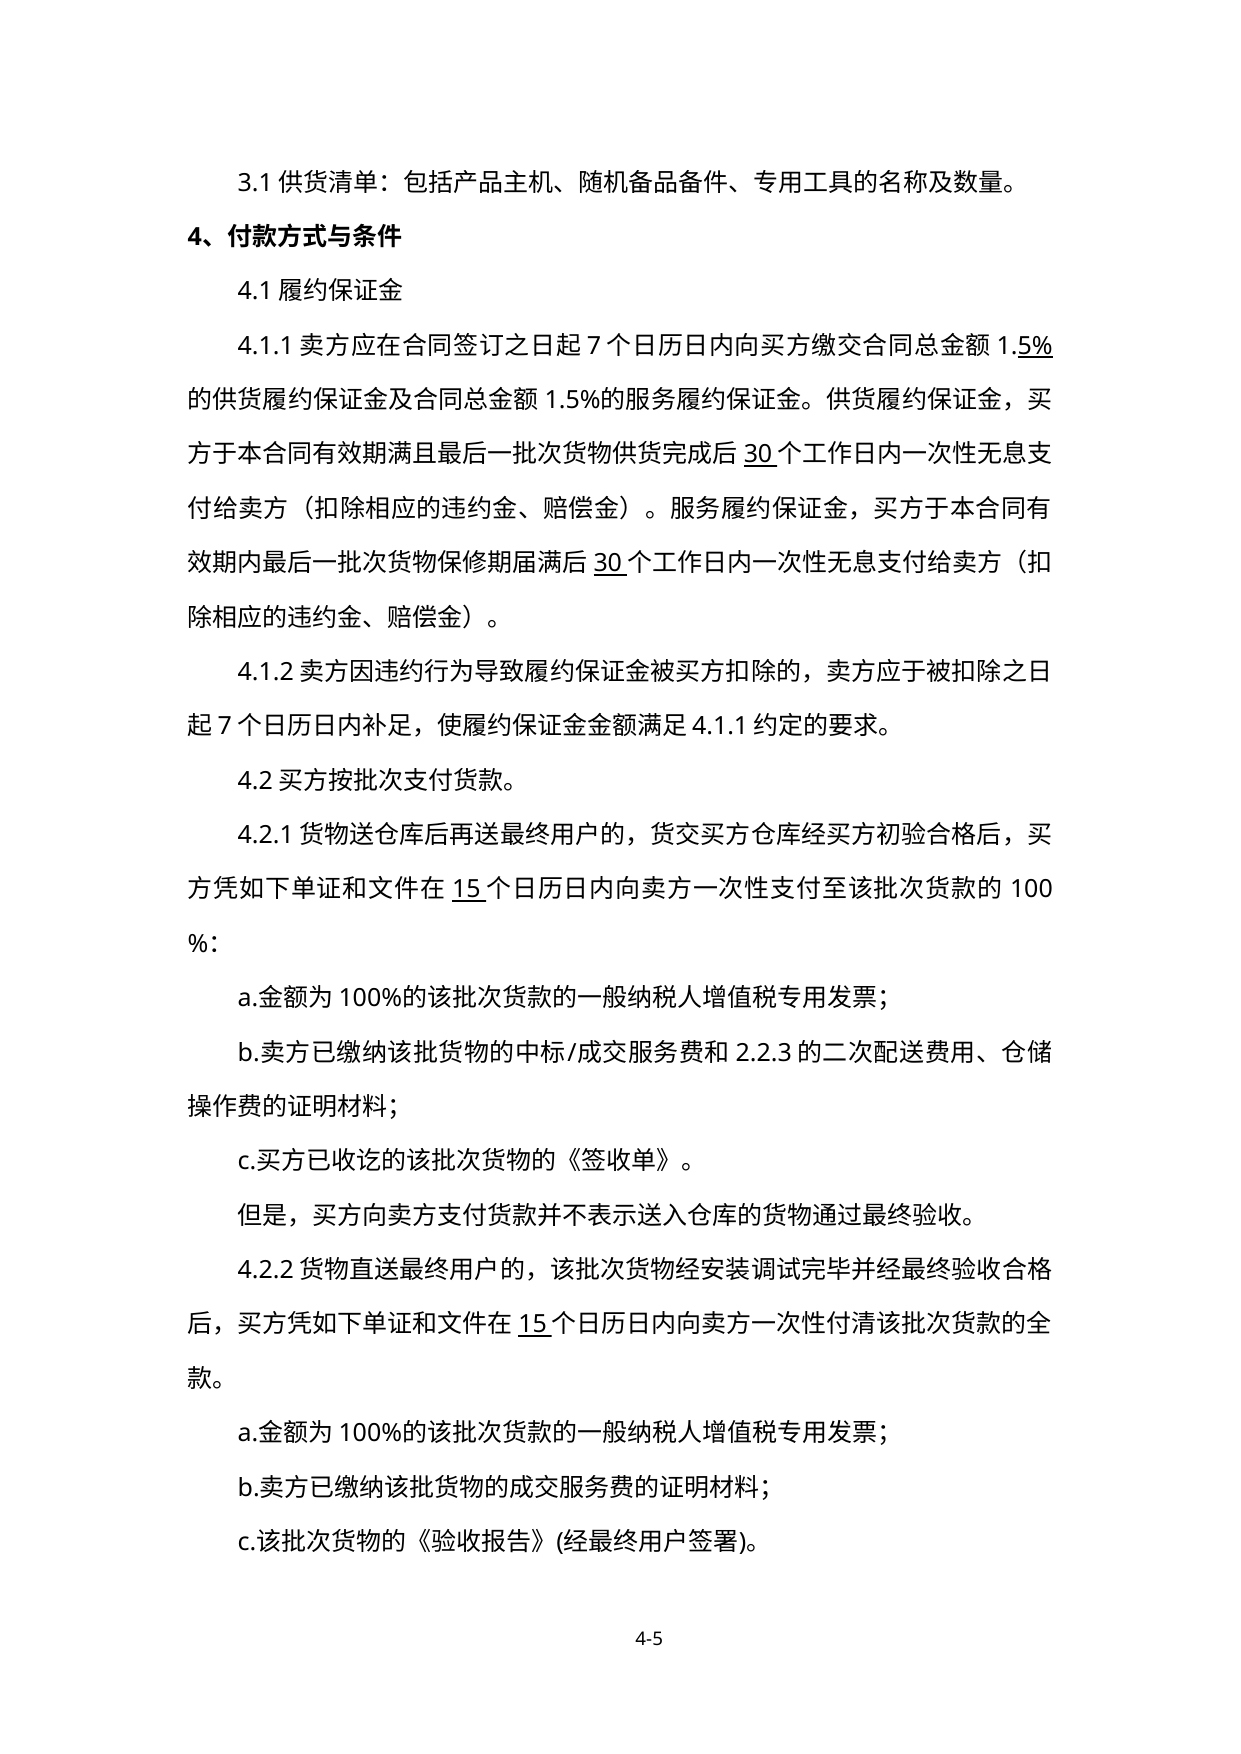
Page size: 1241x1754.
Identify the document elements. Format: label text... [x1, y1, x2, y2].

text 3.1供货清单：包括产品主机、随机备品备件、专用工具的名称及数量。 [187, 162, 1053, 198]
text a.金额为100%的该批次货款的一般纳税人增值税专用发票； [187, 1413, 1053, 1449]
text 4、付款方式与条件 [187, 216, 1053, 253]
text a.金额为100%的该批次货款的一般纳税人增值税专用发票； [187, 978, 1053, 1014]
text b.卖方已缴纳该批货物的成交服务费的证明材料； [187, 1467, 1053, 1503]
text 4.1.1卖方应在合同签订之日起7个日历日内向买方缴交合同总金额1.5%的供货履约保证金及合同总金额1.5%的服务履约保证金。供货履约保证金，买方于本合同有效期满且最后一批次货物供货完成后30个工作日内一次性无息支付给卖方（扣除相应的违约金、赔偿金）。服务履约保证金，买方于本合同有效期内最后一批次货物保修期届满后30个工作日内一次性无息支付给卖方（扣除相应的违约金、赔偿金）。 [187, 325, 1053, 633]
text 4.2买方按批次支付货款。 [187, 760, 1053, 796]
text 4.1.2卖方因违约行为导致履约保证金被买方扣除的，卖方应于被扣除之日起7个日历日内补足，使履约保证金金额满足4.1.1约定的要求。 [187, 651, 1053, 742]
text b.卖方已缴纳该批货物的中标/成交服务费和2.2.3的二次配送费用、仓储操作费的证明材料； [187, 1032, 1053, 1123]
text 4.1履约保证金 [187, 271, 1053, 307]
text 4.2.2货物直送最终用户的，该批次货物经安装调试完毕并经最终验收合格后，买方凭如下单证和文件在15个日历日内向卖方一次性付清该批次货款的全款。 [187, 1249, 1053, 1394]
text c.该批次货物的《验收报告》(经最终用户签署)。 [187, 1521, 1053, 1558]
text 但是，买方向卖方支付货款并不表示送入仓库的货物通过最终验收。 [187, 1195, 1053, 1231]
text 4.2.1货物送仓库后再送最终用户的，货交买方仓库经买方初验合格后，买方凭如下单证和文件在15个日历日内向卖方一次性支付至该批次货款的100 %： [187, 814, 1053, 959]
text c.买方已收讫的该批次货物的《签收单》。 [187, 1141, 1053, 1177]
